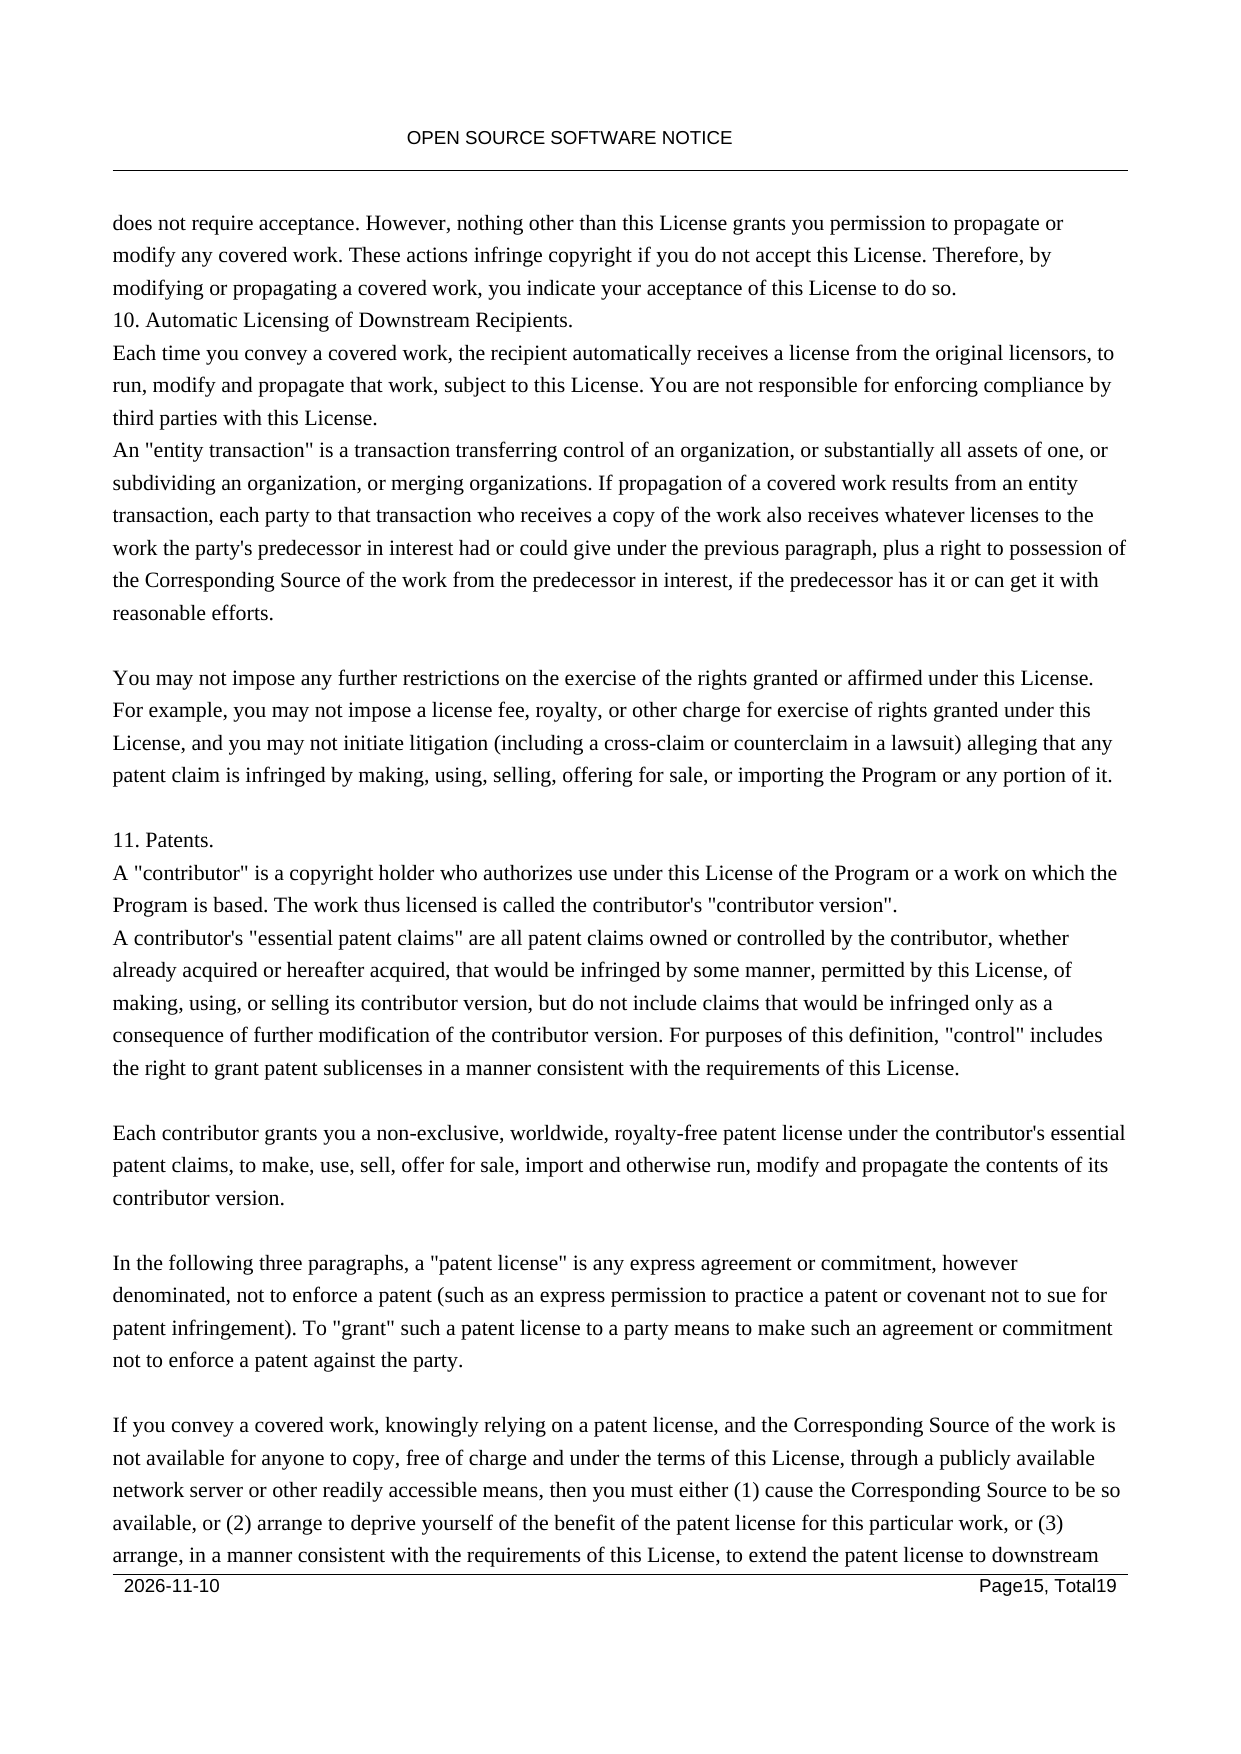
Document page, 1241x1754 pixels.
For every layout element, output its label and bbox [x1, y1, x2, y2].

text [112, 206, 1128, 1571]
